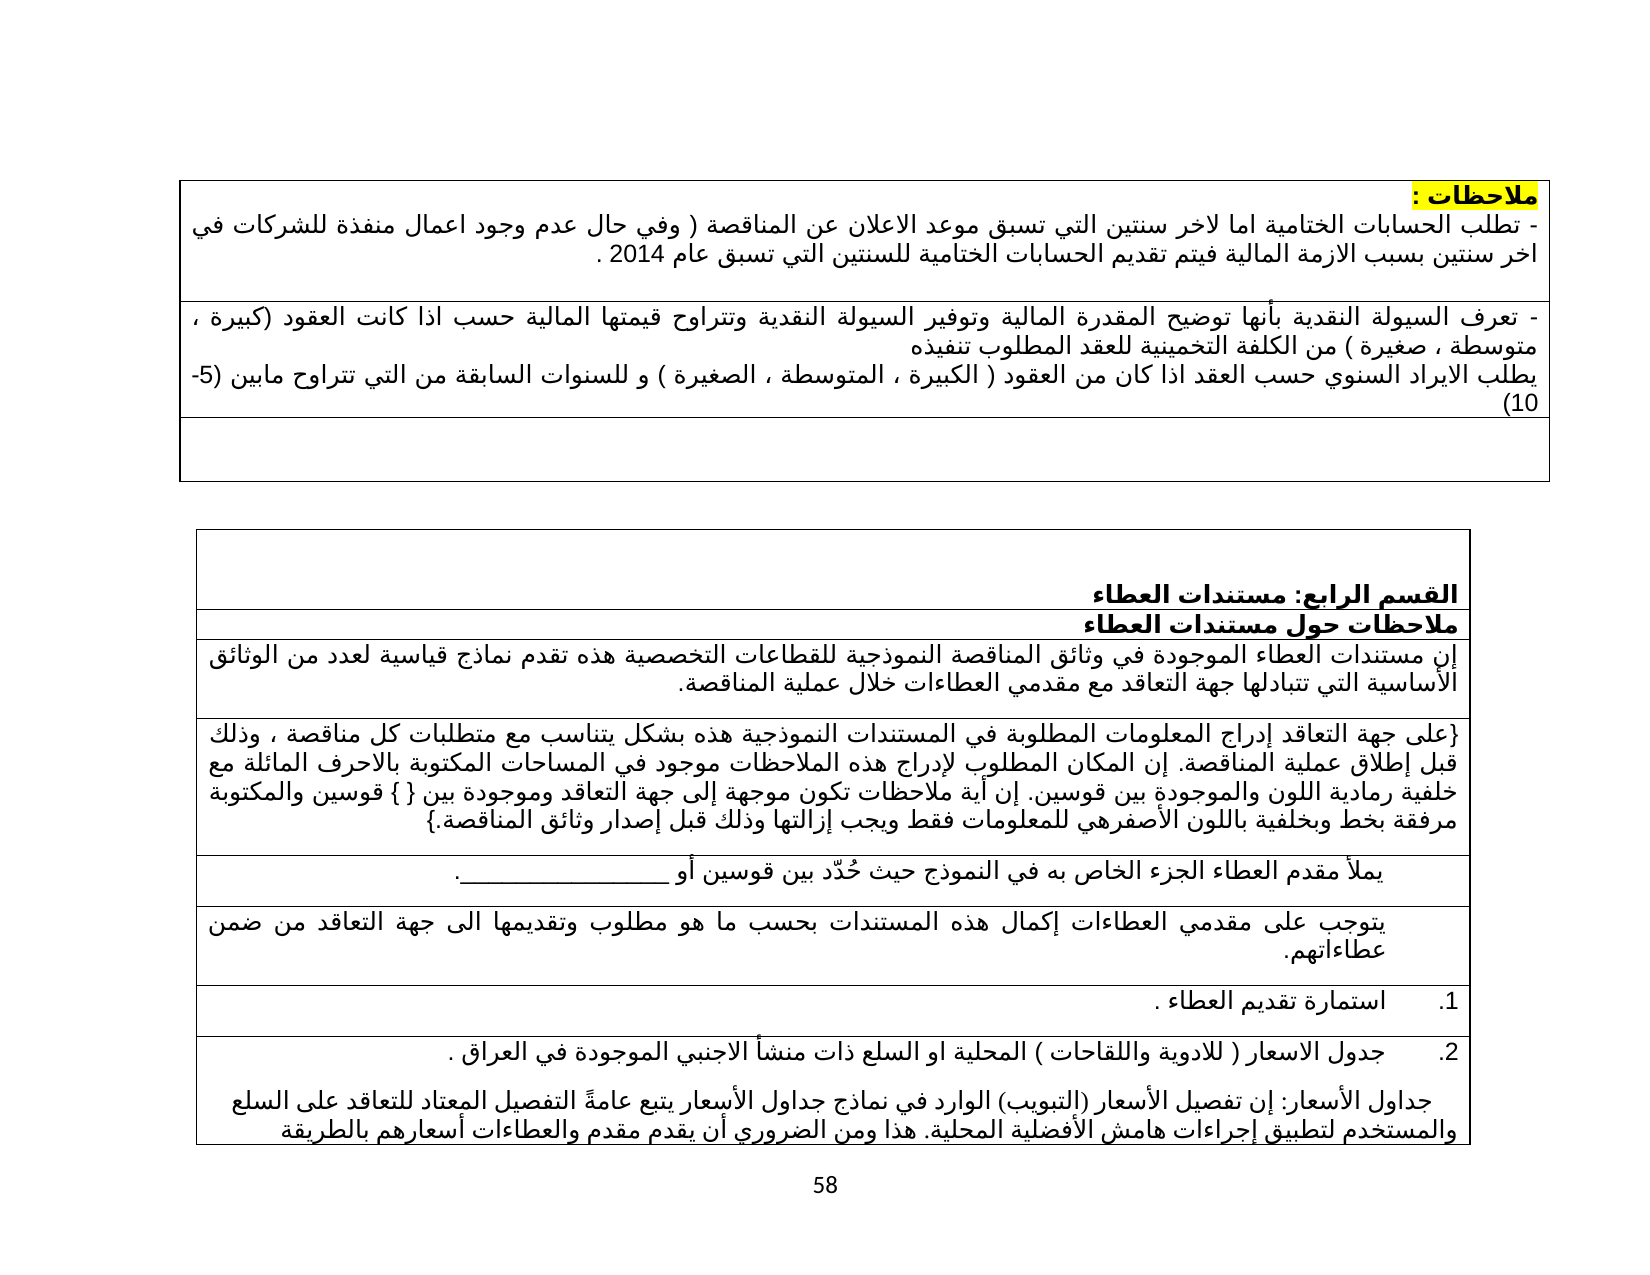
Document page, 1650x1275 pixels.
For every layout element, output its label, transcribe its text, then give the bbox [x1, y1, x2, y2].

table_cell يتوجب على مقدمي العطاءات إكمال هذه المستندات بحسب ما هو مطلوب وتقديمها الى جهة التعاقد من ضمن عطاءاتهم. [197, 907, 1469, 985]
table_cell {على جهة التعاقد إدراج المعلومات المطلوبة في المستندات النموذجية هذه بشكل يتناسب مع متطلبات كل مناقصة ، وذلك قبل إطلاق عملية المناقصة. إن المكان المطلوب لإدراج هذه الملاحظات موجود في المساحات المكتوبة بالاحرف المائلة مع خلفية رمادية اللون والموجودة بين قوسين. إن أية ملاحظات تكون موجهة إلى جهة التعاقد وموجودة بين { } قوسين والمكتوبة مرفقة بخط وبخلفية باللون الأصفرهي للمعلومات فقط ويجب إزالتها وذلك قبل إصدار وثائق المناقصة.} [197, 719, 1469, 855]
table_cell إن مستندات العطاء الموجودة في وثائق المناقصة النموذجية للقطاعات التخصصية هذه تقدم نماذج قياسية لعدد من الوثائق الأساسية التي تتبادلها جهة التعاقد مع مقدمي العطاءات خلال عملية المناقصة. [197, 640, 1469, 718]
table_cell - تعرف السيولة النقدية بأنها توضيح المقدرة المالية وتوفير السيولة النقدية وتتراوح قيمتها المالية حسب اذا كانت العقود (كبيرة ، متوسطة ، صغيرة ) من الكلفة التخمينية للعقد المطلوب تنفيذه يطلب الايراد السنوي حسب العقد اذا كان من العقود ( الكبيرة ، المتوسطة ، الصغيرة ) و للسنوات السابقة من التي تتراوح مابين (5-10) [181, 302, 1549, 417]
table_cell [197, 1037, 1469, 1144]
table_cell يملأ مقدم العطاء الجزء الخاص به في النموذج حيث حُدّد بين قوسين أو _______________. [197, 856, 1469, 906]
table_cell ملاحظات : - تطلب الحسابات الختامية اما لاخر سنتين التي تسبق موعد الاعلان عن المناقصة ( وفي حال عدم وجود اعمال منفذة للشركات في اخر سنتين بسبب الازمة المالية فيتم تقديم الحسابات الختامية للسنتين التي تسبق عام 2014 . [181, 181, 1549, 301]
table_cell 1. استمارة تقديم العطاء . [197, 986, 1469, 1036]
table_cell ملاحظات حول مستندات العطاء [197, 610, 1469, 639]
table_cell [181, 418, 1549, 481]
table_header القسم الرابع: مستندات العطاء [197, 530, 1469, 609]
